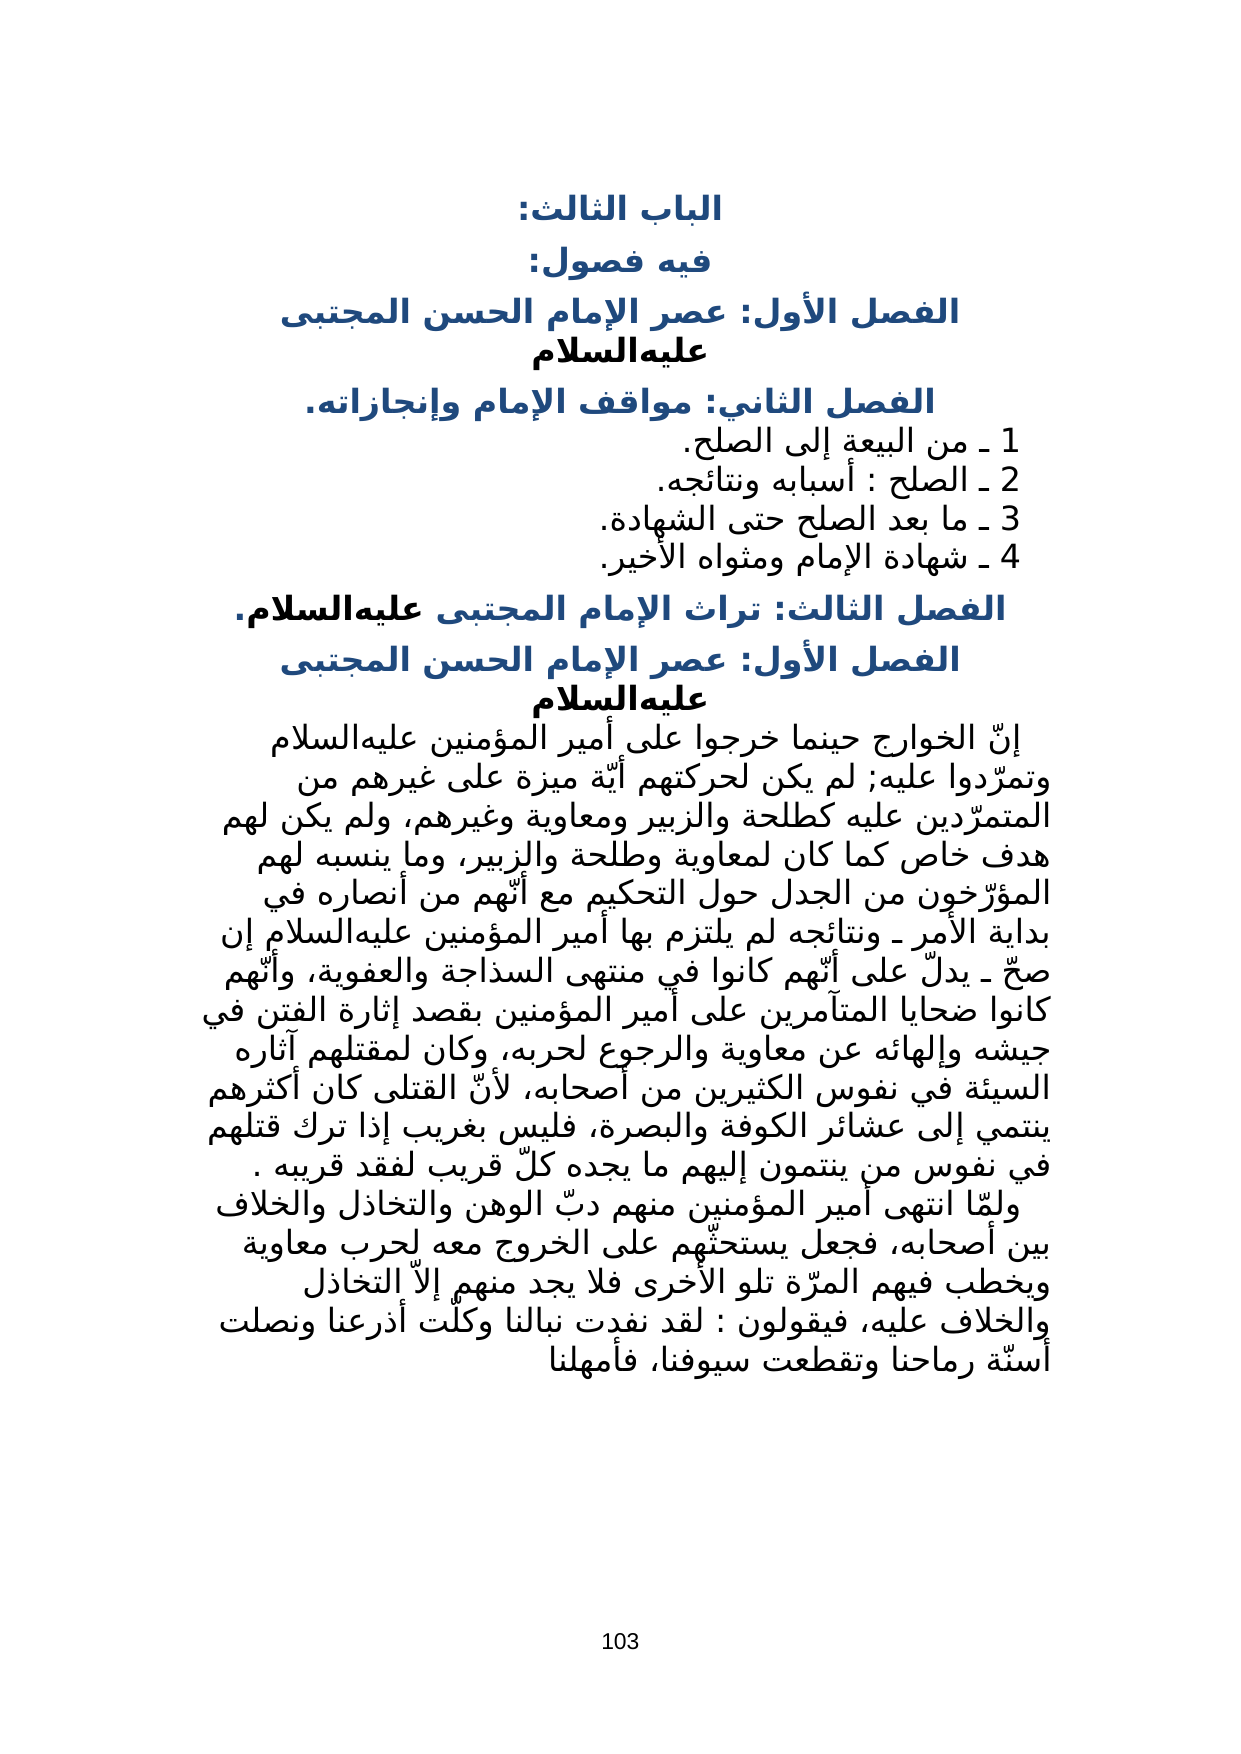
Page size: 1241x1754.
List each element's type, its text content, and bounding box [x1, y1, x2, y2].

text 1 ـ من البيعة إلى الصلح. [189, 421, 1051, 460]
subtitle الفصل الثاني: مواقف الإمام وإنجازاته. [189, 383, 1051, 421]
text ولمّا انتهى أمير المؤمنين منهم دبّ الوهن والتخاذل والخلاف بين أصحابه، فجعل يستحثّهم على الخروج معه لحرب معاوية ويخطب فيهم المرّة تلو الأخرى فلا يجد منهم إلاّ التخاذل والخلاف عليه، فيقولون : لقد نفدت نبالنا وكلّت أذرعنا ونصلت أسنّة رماحنا وتقطعت سيوفنا، فأمهلنا [189, 1185, 1051, 1379]
subtitle الباب الثالث: [189, 190, 1051, 228]
subtitle الفصل الأول: عصر الإمام الحسن المجتبى عليه‌السلام [189, 641, 1051, 718]
subtitle الفصل الأول: عصر الإمام الحسن المجتبى عليه‌السلام [189, 292, 1051, 370]
text إنّ الخوارج حينما خرجوا على أمير المؤمنين عليه‌السلام وتمرّدوا عليه; لم يكن لحركتهم أيّة ميزة على غيرهم من المتمرّدين عليه كطلحة والزبير ومعاوية وغيرهم، ولم يكن لهم هدف خاص كما كان لمعاوية وطلحة والزبير، وما ينسبه لهم المؤرّخون من الجدل حول التحكيم مع أنّهم من أنصاره في بداية الأمر ـ ونتائجه لم يلتزم بها أمير المؤمنين عليه‌السلام إن صحّ ـ يدلّ على أنّهم كانوا في منتهى السذاجة والعفوية، وأنّهم كانوا ضحايا المتآمرين على أمير المؤمنين بقصد إثارة الفتن في جيشه وإلهائه عن معاوية والرجوع لحربه، وكان لمقتلهم آثاره السيئة في نفوس الكثيرين من أصحابه، لأنّ القتلى كان أكثرهم ينتمي إلى عشائر الكوفة والبصرة، فليس بغريب إذا ترك قتلهم في نفوس من ينتمون إليهم ما يجده كلّ قريب لفقد قريبه . [189, 718, 1051, 1185]
text 4 ـ شهادة الإمام ومثواه الأخير. [189, 538, 1051, 577]
text 2 ـ الصلح : أسبابه ونتائجه. [189, 460, 1051, 499]
subtitle فيه فصول: [189, 241, 1051, 280]
subtitle الفصل الثالث: تراث الإمام المجتبى عليه‌السلام. [189, 589, 1051, 628]
text 3 ـ ما بعد الصلح حتى الشهادة. [189, 499, 1051, 538]
